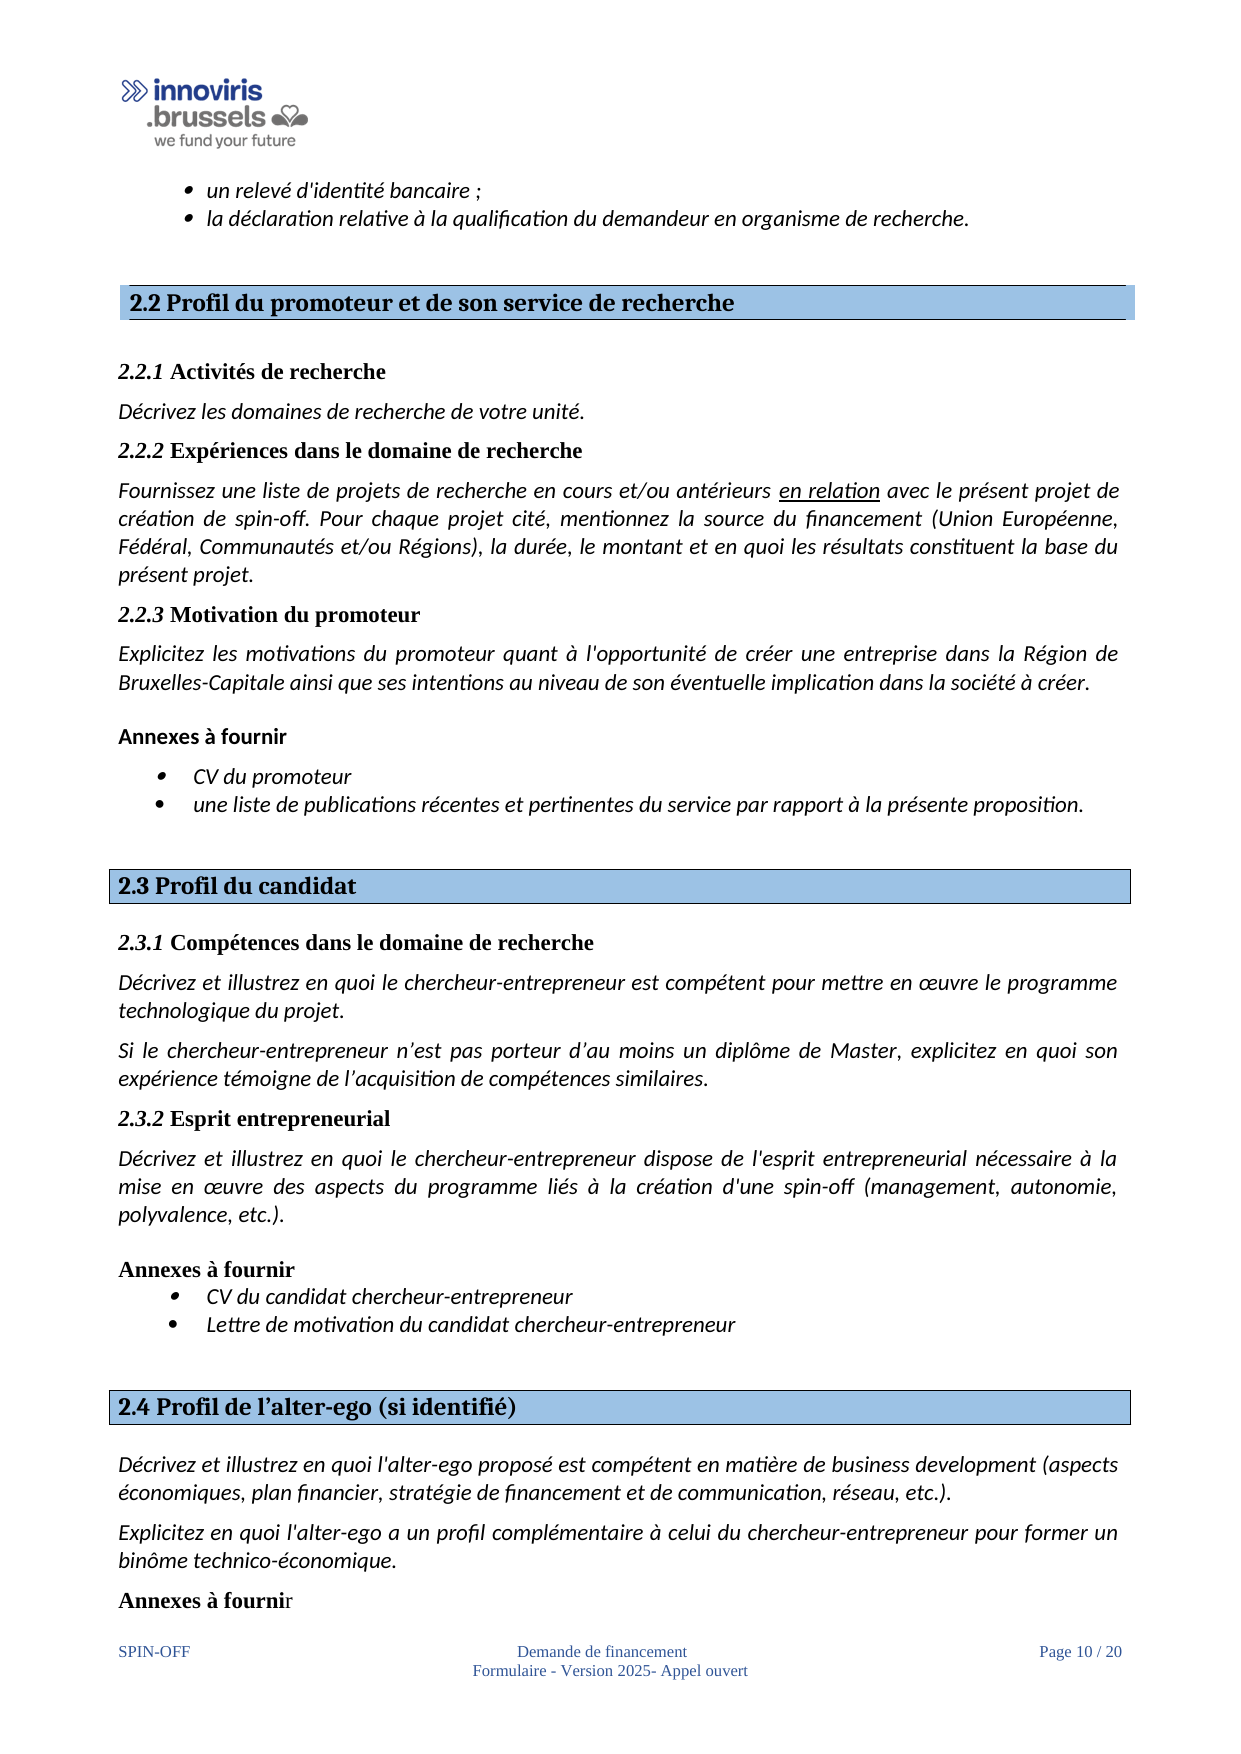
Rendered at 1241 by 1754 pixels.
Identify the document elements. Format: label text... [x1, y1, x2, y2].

text Explicitez en quoi l'alter-ego a un profil complémentaire à celui du chercheur-entrepreneur pour former un binôme technico-économique. [118, 1518, 1122, 1574]
text Fournissez une liste de projets de recherche en cours et/ou antérieurs en relation avec le présent projet de création de spin-off. Pour chaque projet cité, mentionnez la source du financement (Union Européenne, Fédéral, Communautés et/ou Régions), la durée, le montant et en quoi les résultats constituent la base du présent projet. [118, 476, 1122, 588]
list Lettre de motivation du candidat chercheur-entrepreneur [169, 1310, 1122, 1338]
subtitle Profil de l’alter-ego (si identifié) [110, 1391, 1130, 1424]
subtitle Compétences dans le domaine de recherche [118, 929, 1122, 956]
list la déclaration relative à la qualification du demandeur en organisme de recherche. [183, 204, 1122, 232]
list un relevé d'identité bancaire ; [183, 176, 1122, 204]
list une liste de publications récentes et pertinentes du service par rapport à la présente proposition. [156, 790, 1122, 818]
text Si le chercheur-entrepreneur n’est pas porteur d’au moins un diplôme de Master, explicitez en quoi son expérience témoigne de l’acquisition de compétences similaires. [118, 1037, 1122, 1093]
picture [118, 75, 310, 150]
text Annexes à fournir [118, 1256, 1122, 1282]
subtitle Expériences dans le domaine de recherche [118, 437, 1122, 464]
text Décrivez les domaines de recherche de votre unité. [118, 397, 1122, 425]
subtitle Motivation du promoteur [118, 601, 1122, 627]
list CV du candidat chercheur-entrepreneur [169, 1282, 1122, 1310]
text Annexes à fournir [118, 722, 1122, 750]
text Décrivez et illustrez en quoi le chercheur-entrepreneur dispose de l'esprit entrepreneurial nécessaire à la mise en œuvre des aspects du programme liés à la création d'une spin-off (management, autonomie, polyvalence, etc.). [118, 1144, 1122, 1228]
text Annexes à fournir [118, 1587, 1122, 1613]
subtitle Activités de recherche [118, 358, 1122, 384]
subtitle Esprit entrepreneurial [118, 1105, 1122, 1131]
subtitle Profil du candidat [110, 870, 1130, 903]
text Explicitez les motivations du promoteur quant à l'opportunité de créer une entreprise dans la Région de Bruxelles-Capitale ainsi que ses intentions au niveau de son éventuelle implication dans la société à créer. [118, 639, 1122, 696]
list CV du promoteur [156, 762, 1122, 790]
table_header Profil du promoteur et de son service de recherche [118, 260, 1137, 345]
text Décrivez et illustrez en quoi le chercheur-entrepreneur est compétent pour mettre en œuvre le programme technologique du projet. [118, 968, 1122, 1024]
text Décrivez et illustrez en quoi l'alter-ego proposé est compétent en matière de business development (aspects économiques, plan financier, stratégie de financement et de communication, réseau, etc.). [118, 1450, 1122, 1506]
